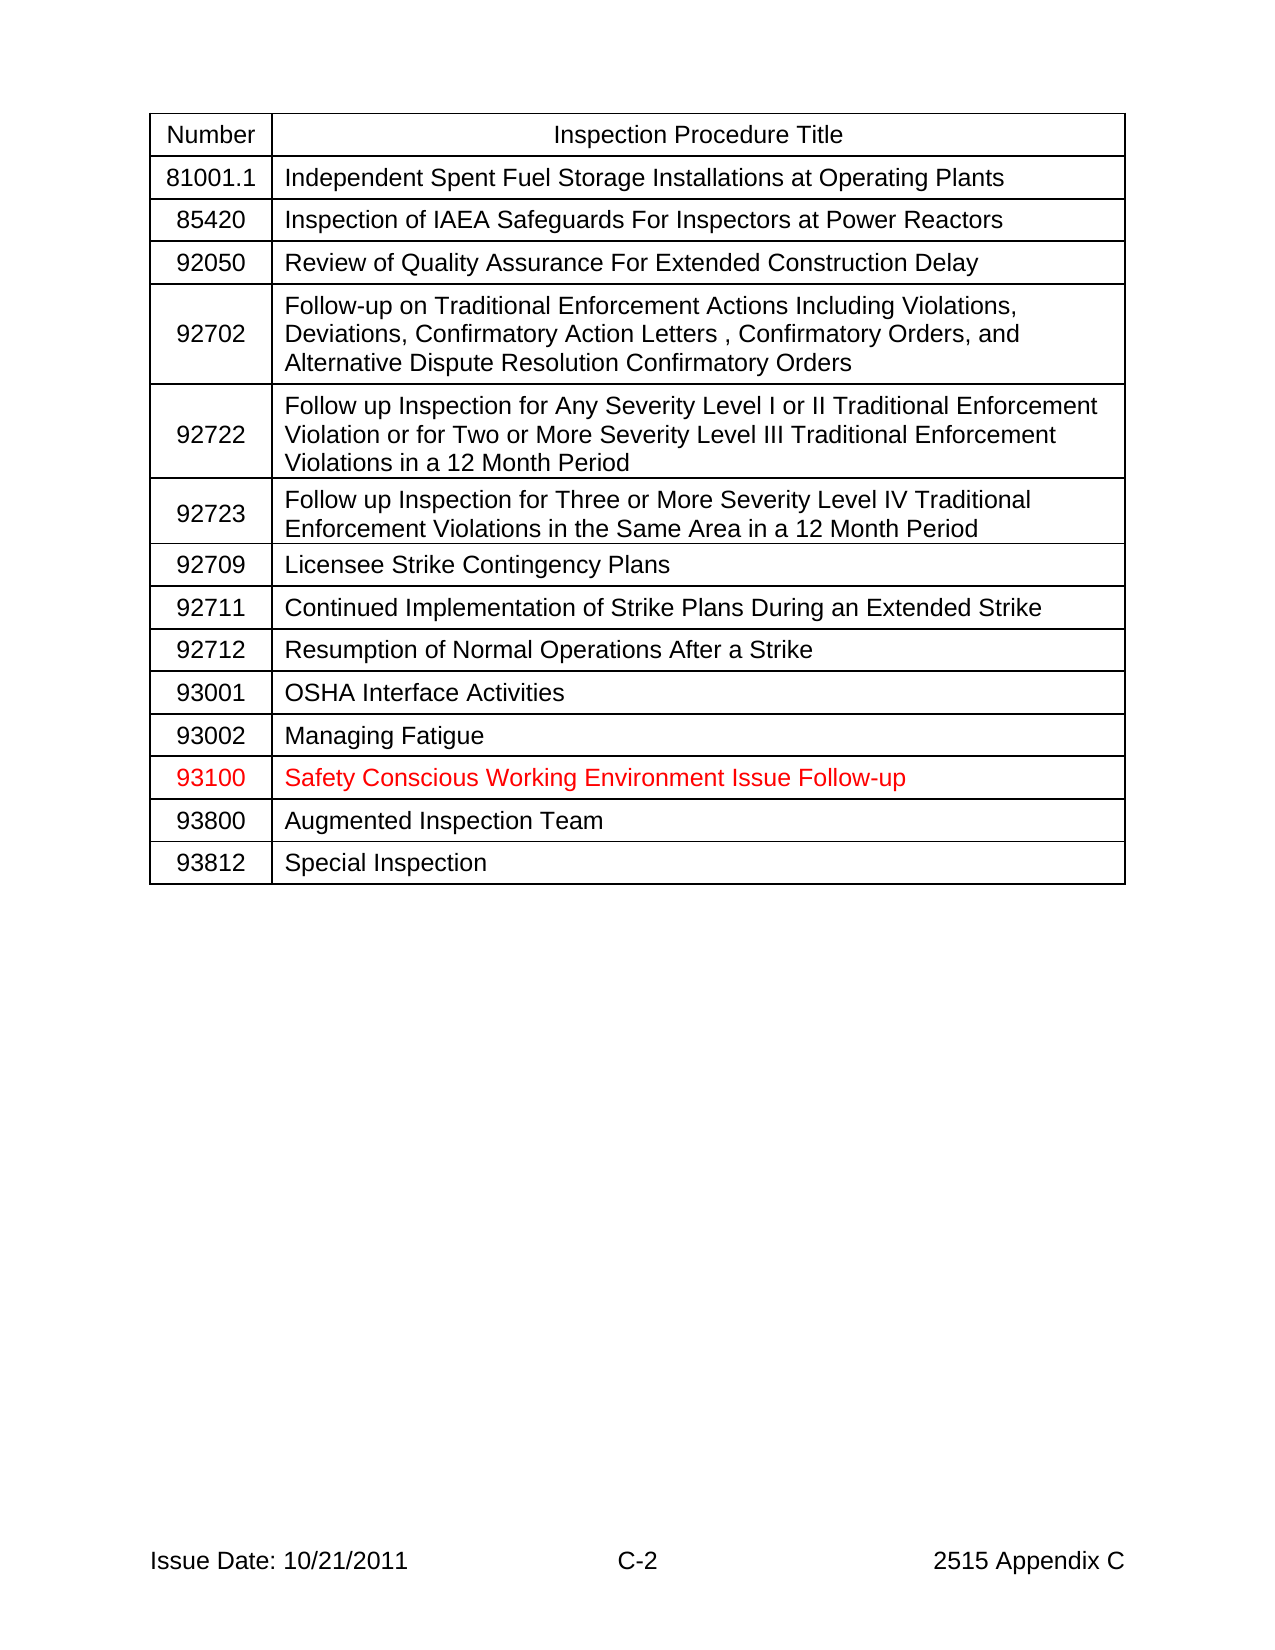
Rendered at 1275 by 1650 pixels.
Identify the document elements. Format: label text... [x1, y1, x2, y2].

table_cell Augmented Inspection Team [273, 800, 1124, 841]
table_cell Review of Quality Assurance For Extended Construction Delay [273, 242, 1124, 283]
table_cell 93100 [151, 757, 271, 798]
table_cell 92722 [151, 385, 271, 477]
table_cell OSHA Interface Activities [273, 672, 1124, 713]
table_cell 92711 [151, 587, 271, 628]
table_cell Safety Conscious Working Environment Issue Follow-up [273, 757, 1124, 798]
table_cell 81001.1 [151, 157, 271, 198]
table_cell Inspection of IAEA Safeguards For Inspectors at Power Reactors [273, 200, 1124, 240]
table_cell 93002 [151, 715, 271, 755]
table_cell 92709 [151, 544, 271, 585]
table_cell 85420 [151, 200, 271, 240]
table_header Inspection Procedure Title [273, 114, 1124, 155]
table_cell 92723 [151, 479, 271, 542]
table_cell Follow up Inspection for Three or More Severity Level IV Traditional Enforcement Violations in the Same Area in a 12 Month Period [273, 479, 1124, 542]
table_cell 92050 [151, 242, 271, 283]
table_cell Independent Spent Fuel Storage Installations at Operating Plants [273, 157, 1124, 198]
table_cell Managing Fatigue [273, 715, 1124, 755]
table_cell Follow-up on Traditional Enforcement Actions Including Violations, Deviations, Confirmatory Action Letters , Confirmatory Orders, and Alternative Dispute Resolution Confirmatory Orders [273, 285, 1124, 383]
table_cell 93001 [151, 672, 271, 713]
table_cell Continued Implementation of Strike Plans During an Extended Strike [273, 587, 1124, 628]
table_cell 93812 [151, 842, 271, 883]
table_header Number [151, 114, 271, 155]
table_cell 93800 [151, 800, 271, 841]
table_cell Resumption of Normal Operations After a Strike [273, 630, 1124, 670]
table_cell Special Inspection [273, 842, 1124, 883]
table_cell 92712 [151, 630, 271, 670]
table_cell Licensee Strike Contingency Plans [273, 544, 1124, 585]
table_cell Follow up Inspection for Any Severity Level I or II Traditional Enforcement Violation or for Two or More Severity Level III Traditional Enforcement Violations in a 12 Month Period [273, 385, 1124, 477]
table_cell 92702 [151, 285, 271, 383]
